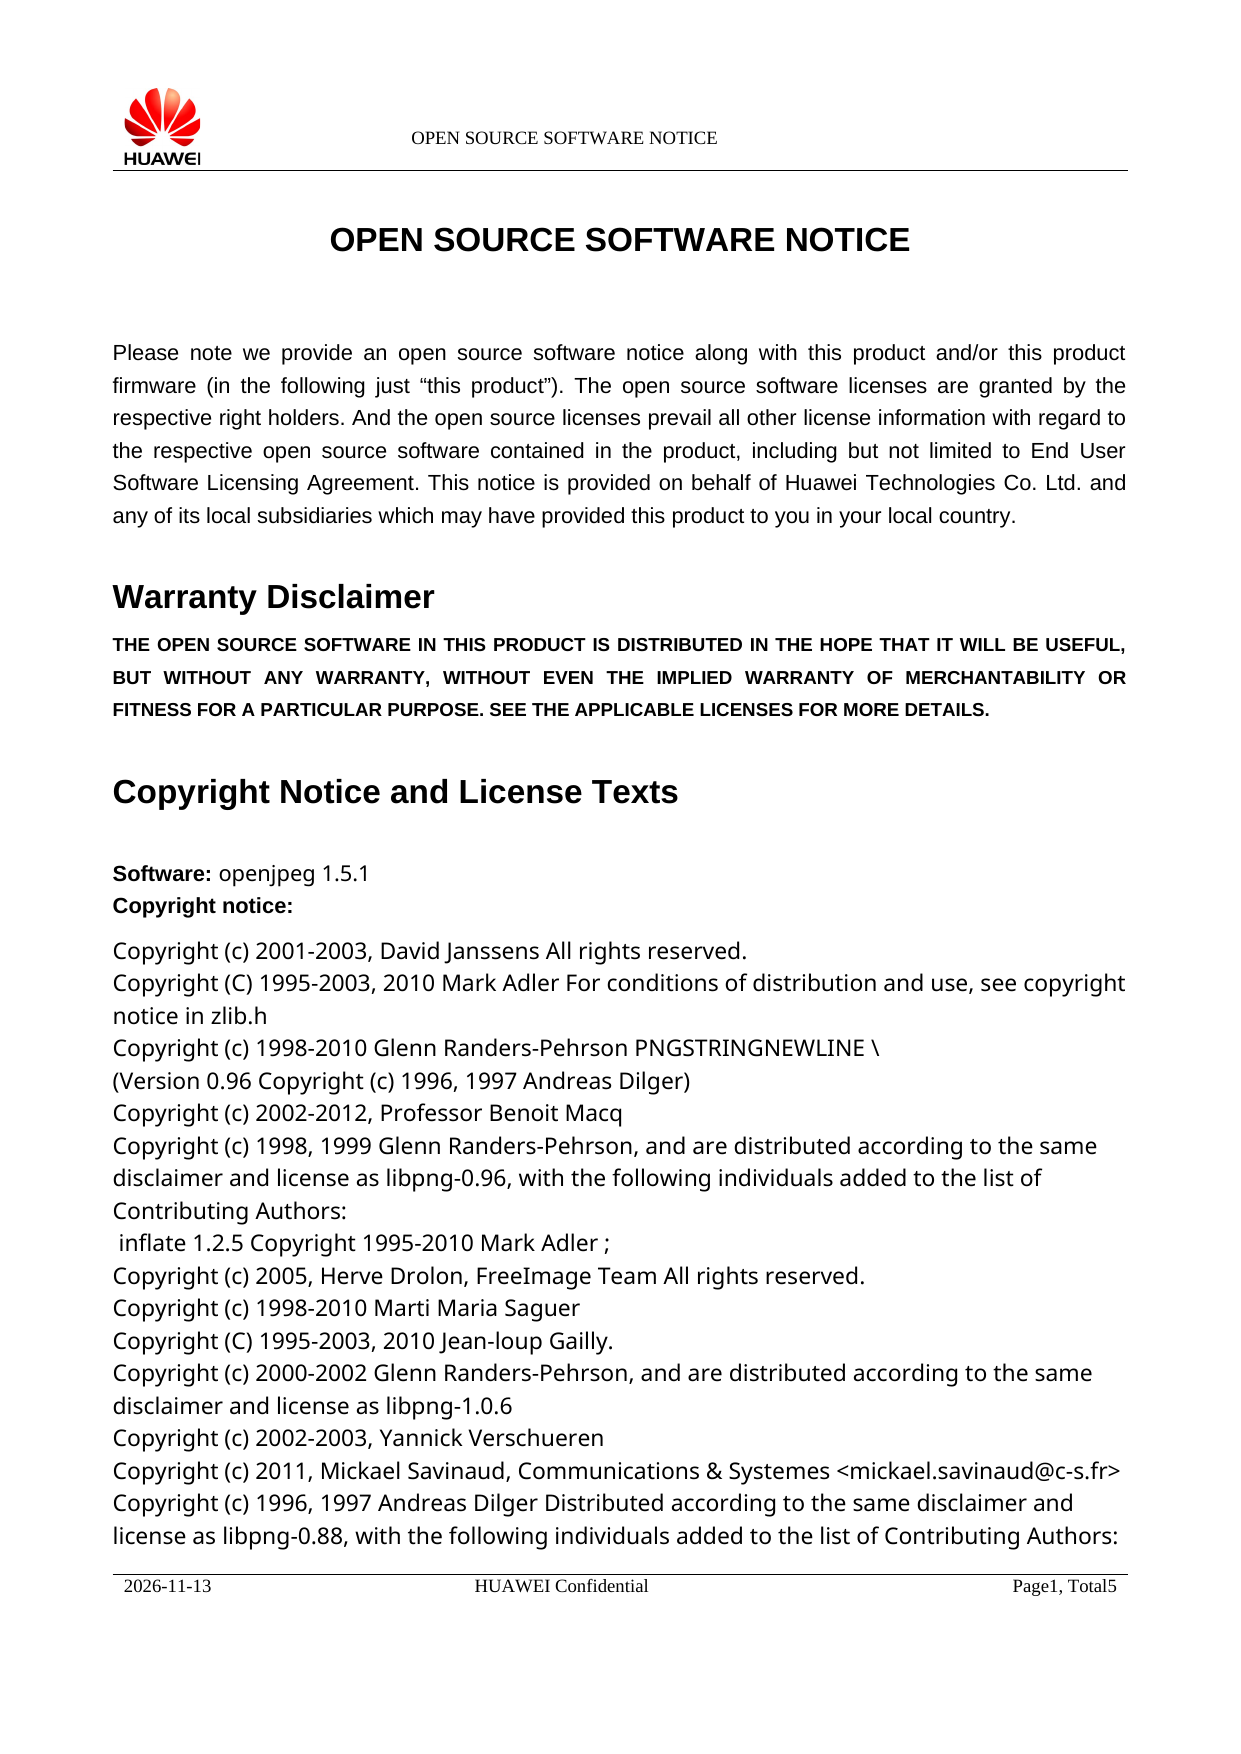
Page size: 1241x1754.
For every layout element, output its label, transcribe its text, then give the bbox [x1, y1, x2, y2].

title Software: openjpeg 1.5.1 [112, 856, 1128, 889]
picture [124, 88, 201, 165]
text Copyright notice: [112, 889, 1128, 921]
text The open source software in this product is distributed in the hope that it will be useful, but WITHOUT ANY WARRANTY, without even the implied warranty of MERCHANTABILITY or FITNESS FOR A PARTICULAR PURPOSE. See the applicable licenses for more details. [112, 629, 1128, 726]
text OPEN SOURCE SOFTWARE NOTICE [112, 206, 1128, 271]
text Please note we provide an open source software notice along with this product and/or this product firmware (in the following just “this product”). The open source software licenses are granted by the respective right holders. And the open source licenses prevail all other license information with regard to the respective open source software contained in the product, including but not limited to End User Software Licensing Agreement. This notice is provided on behalf of Huawei Technologies Co. Ltd. and any of its local subsidiaries which may have provided this product to you in your local country. [112, 336, 1128, 531]
text Warranty Disclaimer [112, 564, 1128, 629]
text Copyright Notice and License Texts [112, 759, 1128, 824]
